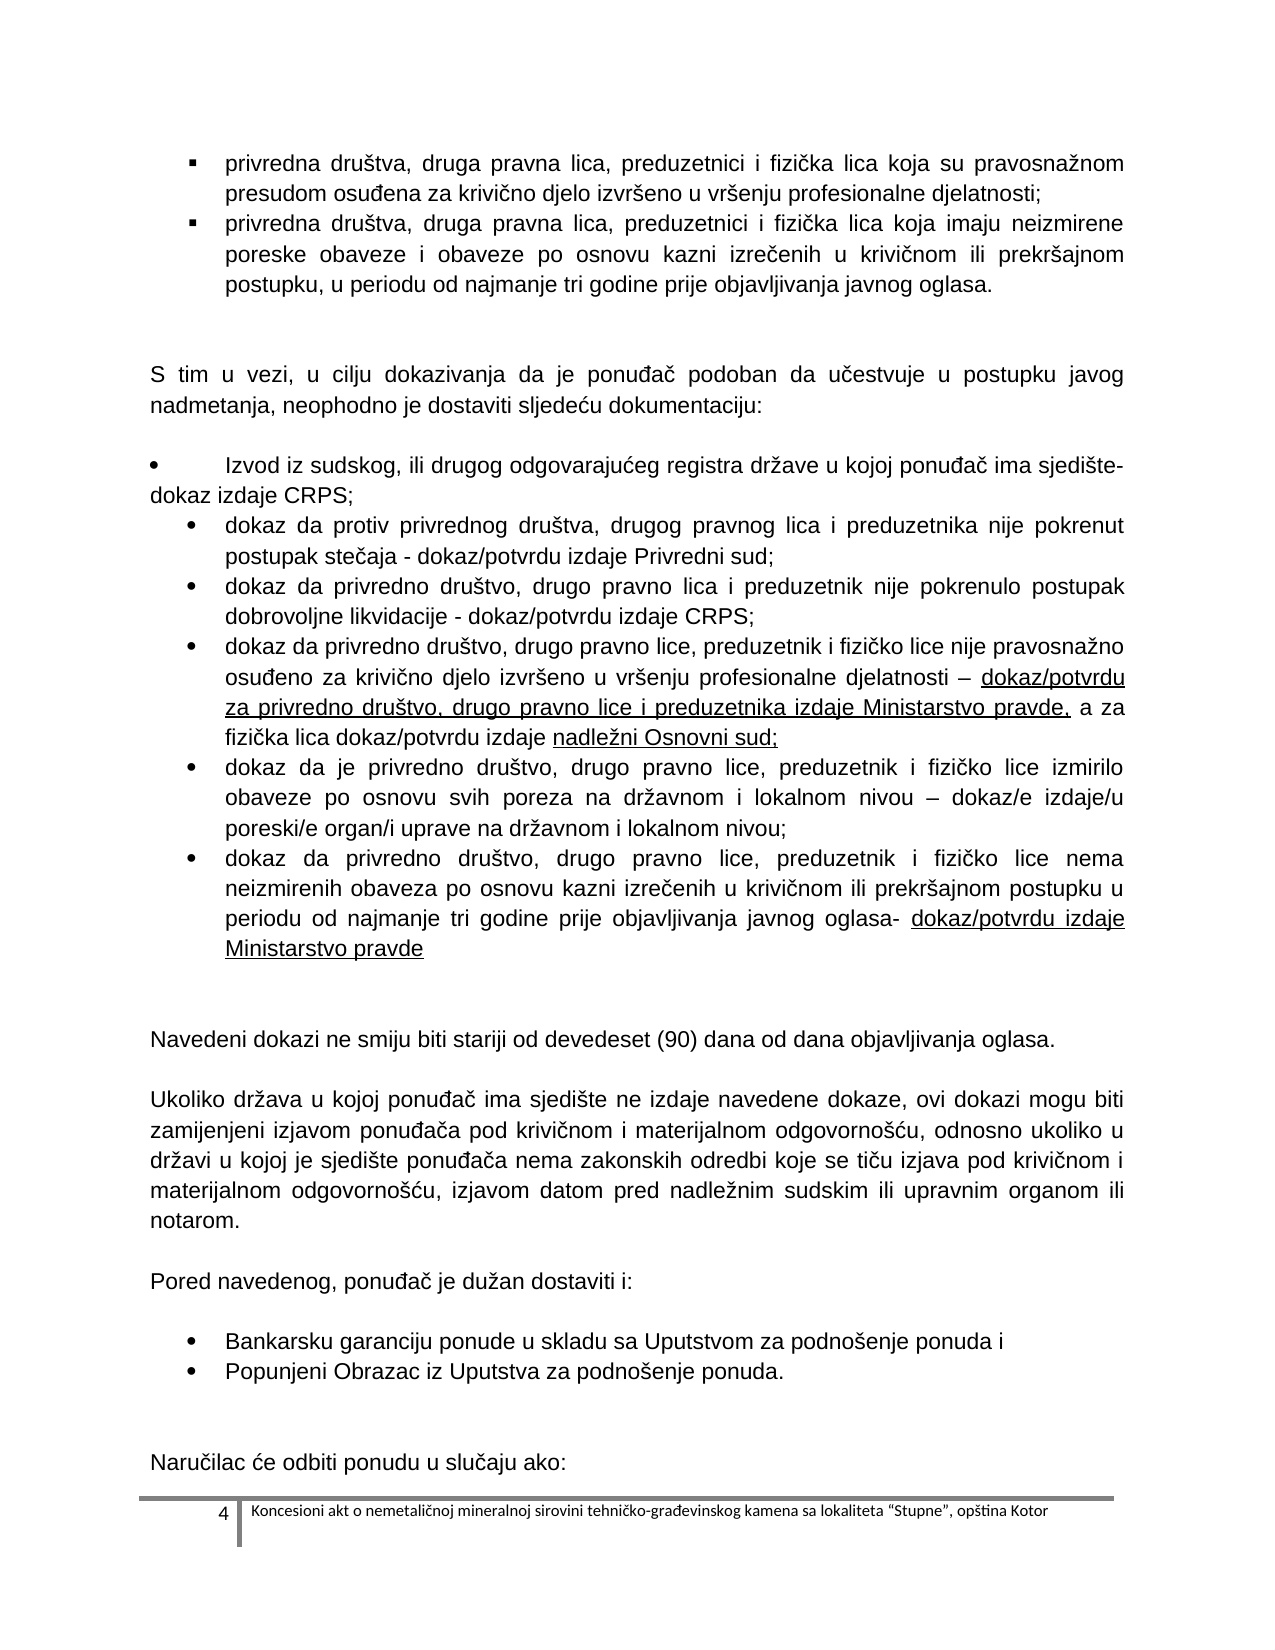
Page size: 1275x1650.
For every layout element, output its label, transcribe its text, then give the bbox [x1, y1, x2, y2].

list privredna društva, druga pravna lica, preduzetnici i fizička lica koja imaju neizmirene poreske obaveze i obaveze po osnovu kazni izrečenih u krivičnom ili prekršajnom postupku, u periodu od najmanje tri godine prije objavljivanja javnog oglasa. [187, 210, 1125, 297]
text Pored navedenog, ponuđač je dužan dostaviti i: [150, 1268, 1125, 1294]
list dokaz da privredno društvo, drugo pravno lica i preduzetnik nije pokrenulo postupak dobrovoljne likvidacije - dokaz/potvrdu izdaje CRPS; [187, 573, 1125, 629]
list privredna društva, druga pravna lica, preduzetnici i fizička lica koja su pravosnažnom presudom osuđena za krivično djelo izvršeno u vršenju profesionalne djelatnosti; [187, 150, 1125, 207]
text Naručilac će odbiti ponudu u slučaju ako: [150, 1449, 1125, 1475]
text Ukoliko država u kojoj ponuđač ima sjedište ne izdaje navedene dokaze, ovi dokazi mogu biti zamijenjeni izjavom ponuđača pod krivičnom i materijalnom odgovornošću, odnosno ukoliko u državi u kojoj je sjedište ponuđača nema zakonskih odredbi koje se tiču izjava pod krivičnom i materijalnom odgovornošću, izjavom datom pred nadležnim sudskim ili upravnim organom ili notarom. [150, 1086, 1125, 1234]
text S tim u vezi, u cilju dokazivanja da je ponuđač podoban da učestvuje u postupku javog nadmetanja, neophodno je dostaviti sljedeću dokumentaciju: [150, 361, 1125, 418]
list dokaz da privredno društvo, drugo pravno lice, preduzetnik i fizičko lice nije pravosnažno osuđeno za krivično djelo izvršeno u vršenju profesionalne djelatnosti – dokaz/potvrdu za privredno društvo, drugo pravno lice i preduzetnika izdaje Ministarstvo pravde, a za fizička lica dokaz/potvrdu izdaje nadležni Osnovni sud; [187, 633, 1125, 750]
list dokaz da je privredno društvo, drugo pravno lice, preduzetnik i fizičko lice izmirilo obaveze po osnovu svih poreza na državnom i lokalnom nivou – dokaz/e izdaje/u poreski/e organ/i uprave na državnom i lokalnom nivou; [187, 754, 1125, 841]
list Izvod iz sudskog, ili drugog odgovarajućeg registra države u kojoj ponuđač ima sjedište- dokaz izdaje CRPS; [150, 452, 1125, 509]
list dokaz da privredno društvo, drugo pravno lice, preduzetnik i fizičko lice nema neizmirenih obaveza po osnovu kazni izrečenih u krivičnom ili prekršajnom postupku u periodu od najmanje tri godine prije objavljivanja javnog oglasa- dokaz/potvrdu izdaje Ministarstvo pravde [187, 845, 1125, 962]
list Bankarsku garanciju ponude u skladu sa Uputstvom za podnošenje ponuda i [187, 1328, 1125, 1354]
list Popunjeni Obrazac iz Uputstva za podnošenje ponuda. [187, 1358, 1125, 1385]
list dokaz da protiv privrednog društva, drugog pravnog lica i preduzetnika nije pokrenut postupak stečaja - dokaz/potvrdu izdaje Privredni sud; [187, 512, 1125, 569]
text Navedeni dokazi ne smiju biti stariji od devedeset (90) dana od dana objavljivanja oglasa. [150, 1026, 1125, 1052]
